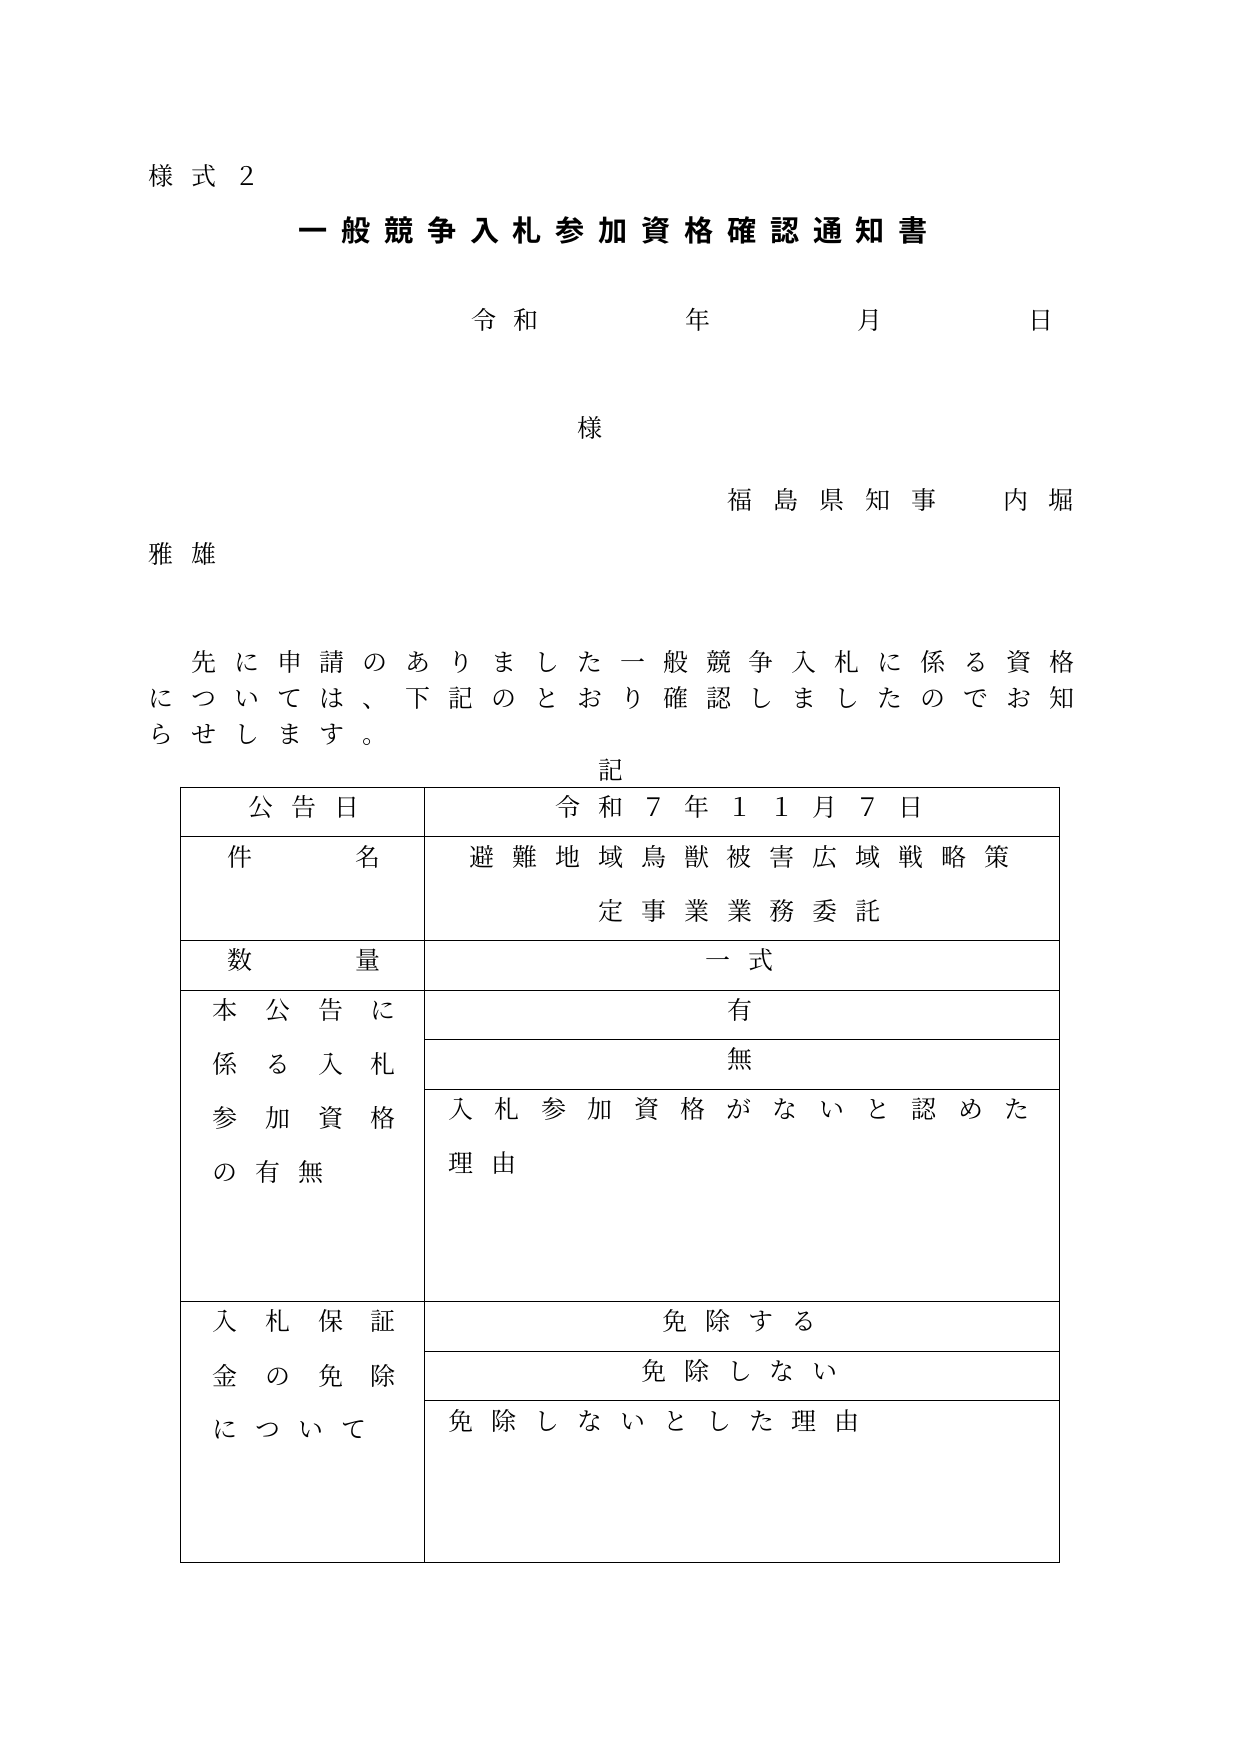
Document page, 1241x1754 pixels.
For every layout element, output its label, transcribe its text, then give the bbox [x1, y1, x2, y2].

table_cell 有 [425, 991, 1059, 1039]
text 先に申請のありました一般競争入札に係る資格については、下記のとおり確認しましたのでお知らせします。 [148, 642, 1092, 751]
subtitle 一般競争入札参加資格確認通知書 [148, 192, 1092, 264]
table_cell 入札参加資格がないと認めた理由 [425, 1090, 1059, 1301]
table_cell 入札保証金の免除について [181, 1302, 424, 1562]
table_cell 免除する [425, 1302, 1059, 1351]
table_cell 無 [425, 1040, 1059, 1089]
subtitle 記 [148, 751, 1092, 787]
table_cell 数 量 [181, 941, 424, 989]
table_cell 一式 [425, 941, 1059, 989]
text 様 [148, 408, 1092, 444]
table_cell 件 名 [181, 837, 424, 940]
text 様式２ [148, 156, 1092, 192]
table_header 公告日 [181, 788, 424, 836]
text 令和 年 月 日 [148, 300, 1072, 336]
text 福島県知事 内堀 雅雄 [148, 481, 1092, 571]
table_cell 免除しないとした理由 [425, 1401, 1059, 1562]
table_cell 免除しない [425, 1352, 1059, 1400]
table_header 令和７年１１月７日 [425, 788, 1059, 836]
table_cell 避難地域鳥獣被害広域戦略策定事業業務委託 [425, 837, 1059, 940]
table_cell 本公告に係る入札参加資格の有無 [181, 991, 424, 1301]
